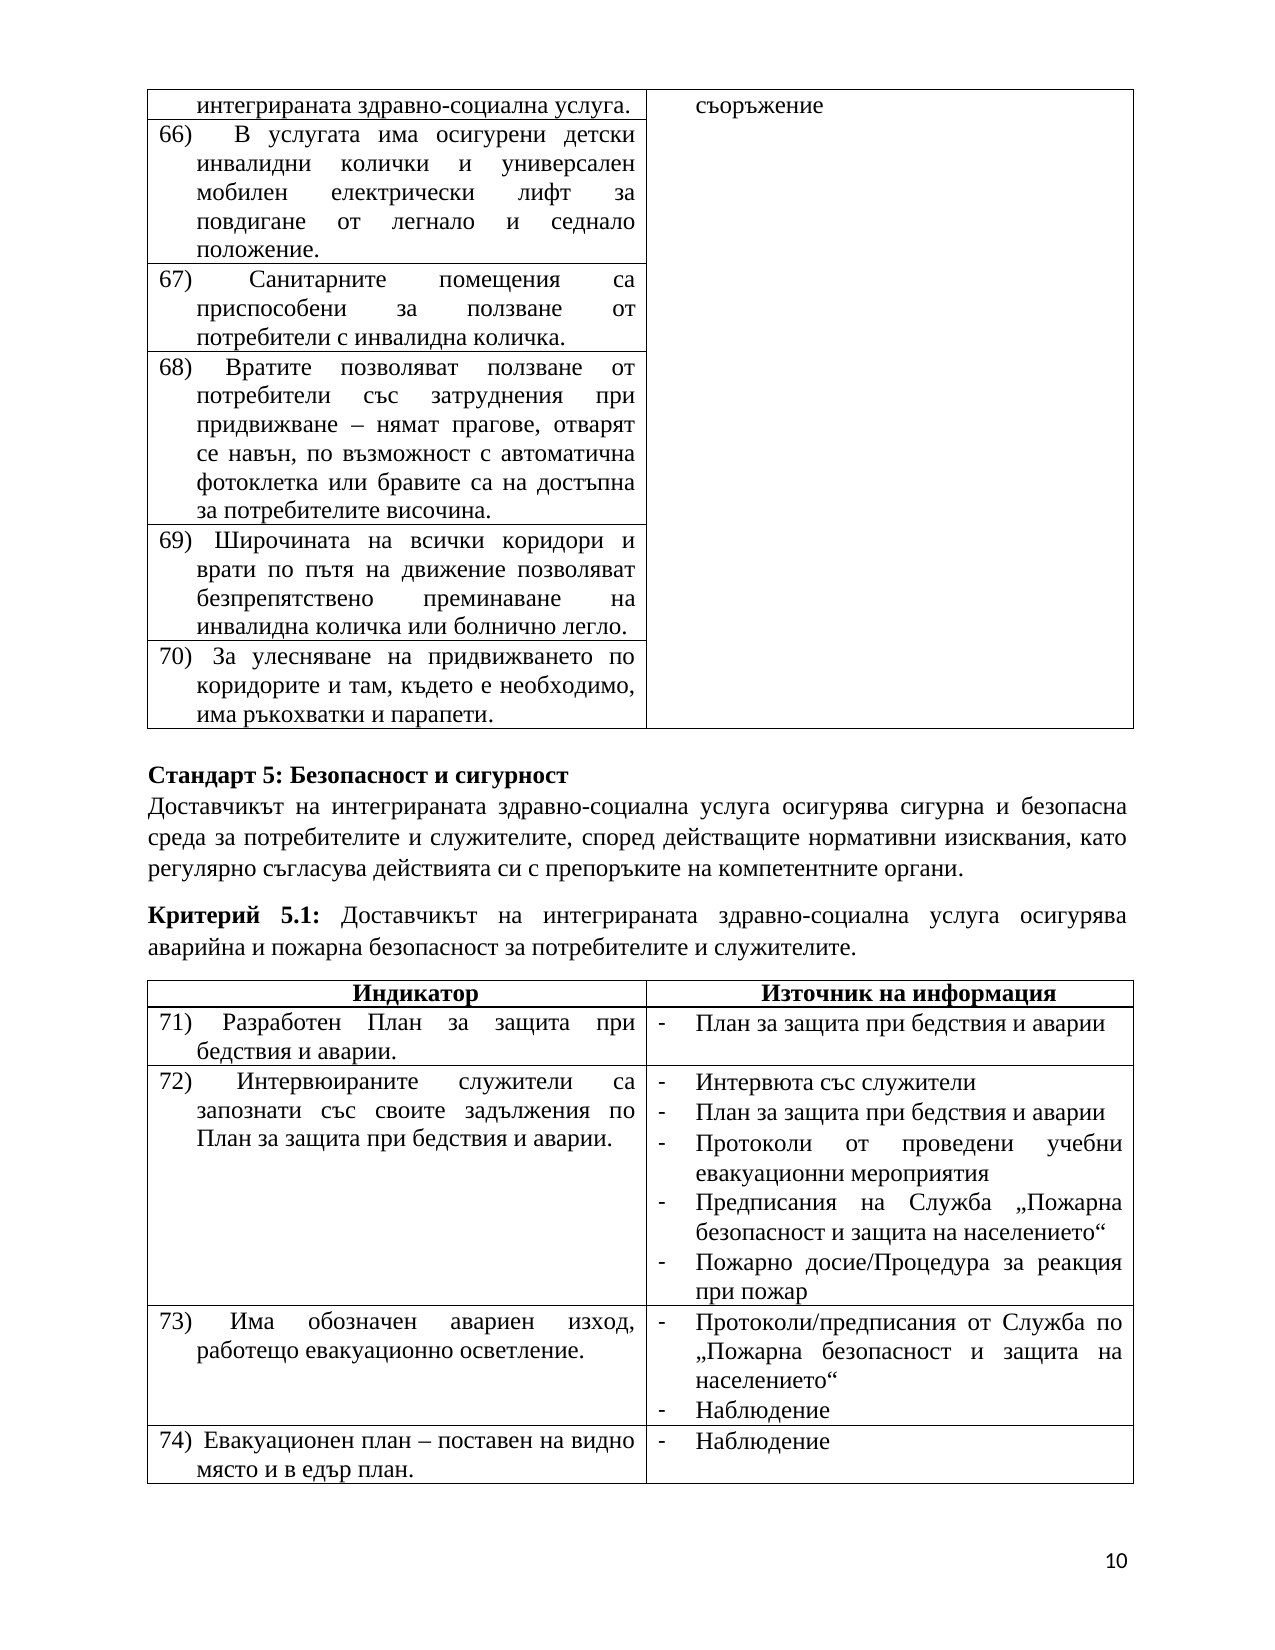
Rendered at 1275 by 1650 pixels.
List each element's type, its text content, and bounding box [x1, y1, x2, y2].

table_header Източник на информация [647, 981, 1133, 1006]
table_cell Интервюта със служители План за защита при бедствия и аварии Протоколи от проведени учебни евакуационни мероприятия Предписания на Служба „Пожарна безопасност и защита на населението“ Пожарно досие/Процедура за реакция при пожар [647, 1066, 1133, 1305]
table_cell Интервюираните служители са запознати със своите задължения по План за защита при бедствия и аварии. [148, 1066, 646, 1305]
table_header Индикатор [148, 981, 646, 1006]
list Доставчикът на интегрираната здравно-социална услуга осигурява сигурна и безопасна среда за потребителите и служителите, според действащите нормативни изисквания, като регулярно съгласува действията си с препоръките на компетентните органи. [148, 791, 1127, 882]
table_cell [647, 90, 1133, 728]
table_cell Евакуационен план – поставен на видно място и в едър план. [148, 1426, 646, 1483]
text Стандарт 5: Безопасност и сигурност [148, 760, 1127, 788]
table_cell Разработен План за защита при бедствия и аварии. [148, 1008, 646, 1065]
table_cell Има обозначен авариен изход, работещо евакуационно осветление. [148, 1306, 646, 1424]
text Критерий 5.1: Доставчикът на интегрираната здравно-социална услуга осигурява аварийна и пожарна безопасност за потребителите и служителите. [148, 901, 1127, 961]
table_cell Широчината на всички коридори и врати по пътя на движение позволяват безпрепятствено преминаване на инвалидна количка или болнично легло. [148, 525, 646, 640]
table_cell Наблюдение [647, 1426, 1133, 1483]
table_cell Санитарните помещения са приспособени за ползване от потребители с инвалидна количка. [148, 264, 646, 351]
table_cell За улесняване на придвижването по коридорите и там, където е необходимо, има ръкохватки и парапети. [148, 641, 646, 728]
table_cell План за защита при бедствия и аварии [647, 1008, 1133, 1065]
table_cell Протоколи/предписания от Служба по „Пожарна безопасност и защита на населението“ Наблюдение [647, 1306, 1133, 1424]
table_cell В услугата има осигурени детски инвалидни колички и универсален мобилен електрически лифт за повдигане от легнало и седнало положение. [148, 120, 646, 263]
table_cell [148, 90, 646, 118]
table_cell Вратите позволяват ползване от потребители със затруднения при придвижване – нямат прагове, отварят се навън, по възможност с автоматична фотоклетка или бравите са на достъпна за потребителите височина. [148, 352, 646, 524]
